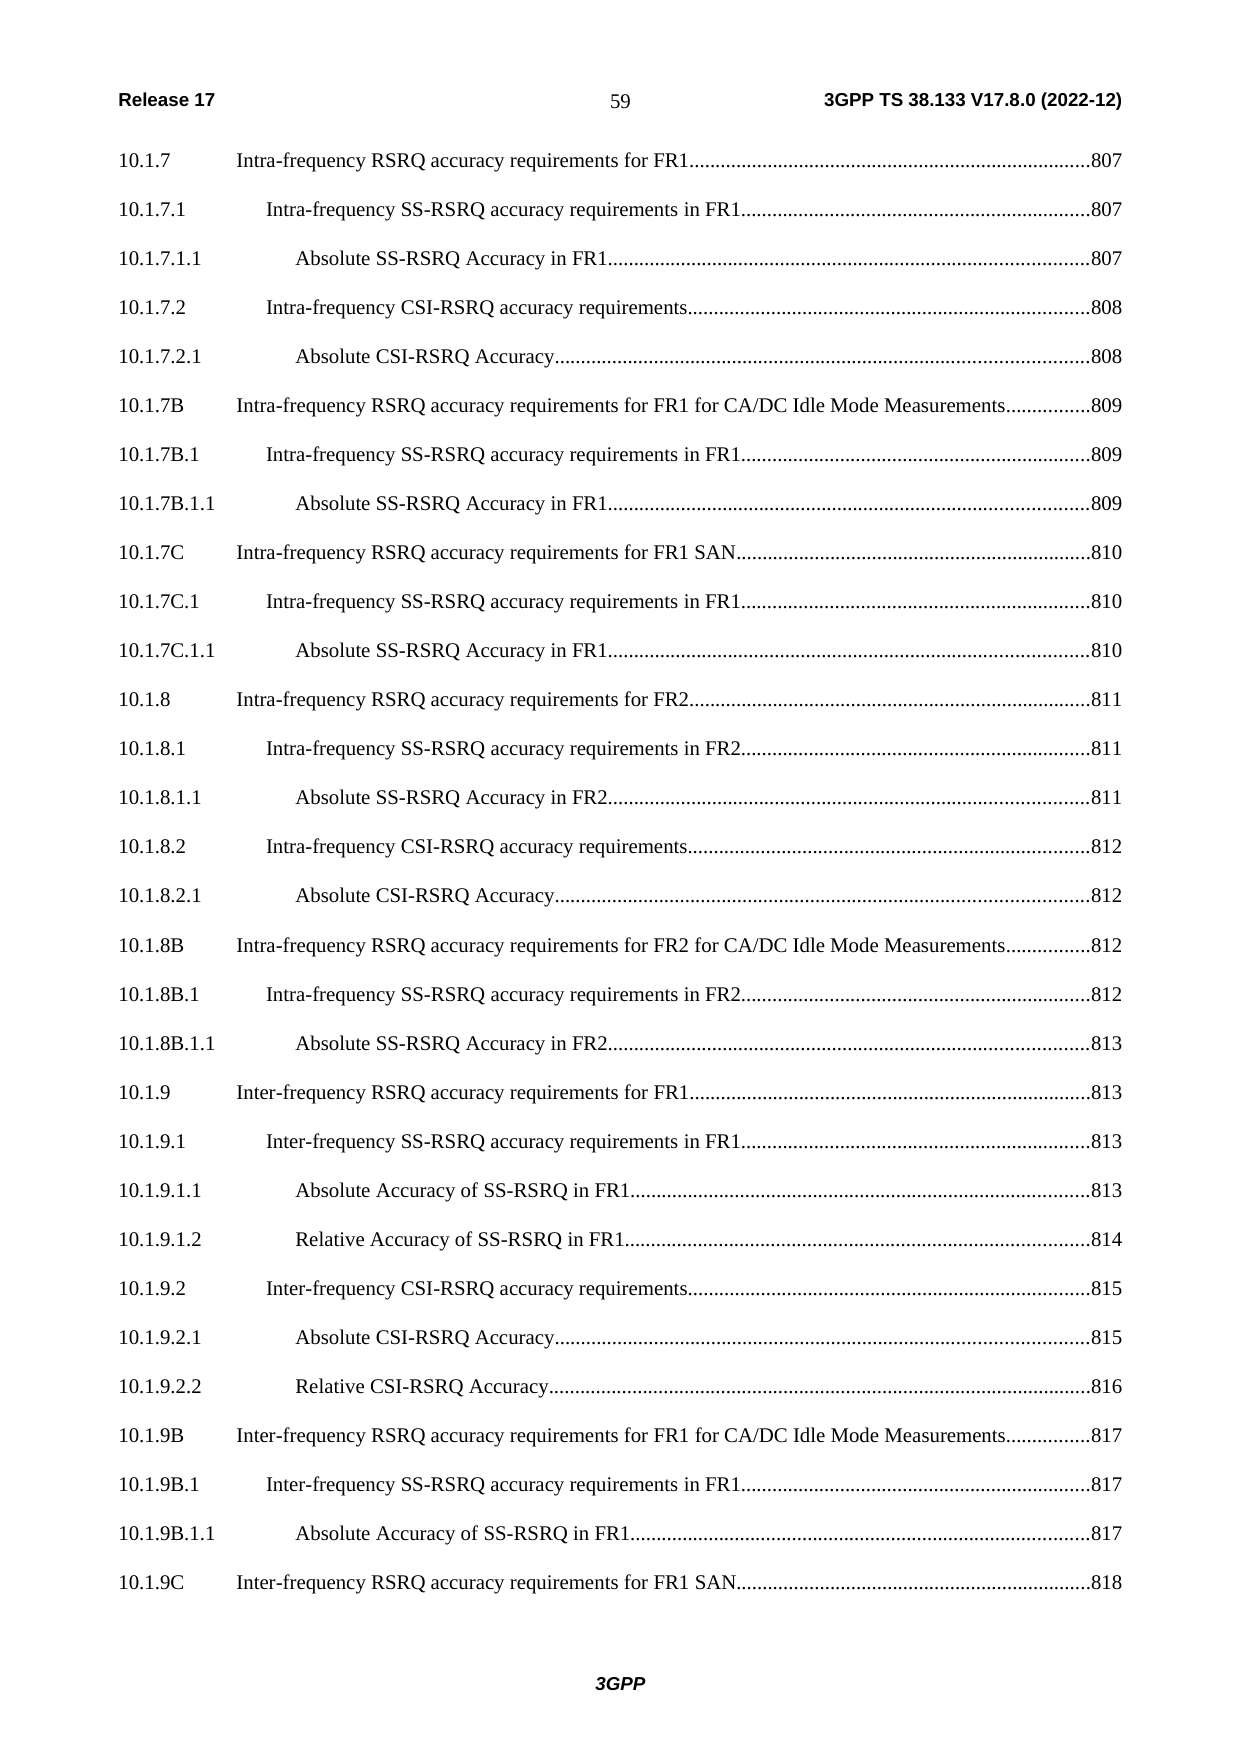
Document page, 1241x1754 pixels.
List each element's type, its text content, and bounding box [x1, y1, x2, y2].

text 10.1.7C Intra-frequency RSRQ accuracy requirements for FR1 SAN 810 [118, 540, 1122, 564]
text 10.1.7B Intra-frequency RSRQ accuracy requirements for FR1 for CA/DC Idle Mode Measurements 809 [118, 393, 1122, 417]
text 10.1.8.2.1 Absolute CSI-RSRQ Accuracy 812 [118, 883, 1122, 907]
text 10.1.8 Intra-frequency RSRQ accuracy requirements for FR2 811 [118, 687, 1122, 711]
text 10.1.7.2 Intra-frequency CSI-RSRQ accuracy requirements 808 [118, 295, 1122, 319]
text 10.1.7C.1 Intra-frequency SS-RSRQ accuracy requirements in FR1 810 [118, 589, 1122, 613]
text 10.1.8.1 Intra-frequency SS-RSRQ accuracy requirements in FR2 811 [118, 736, 1122, 760]
text 10.1.7.1 Intra-frequency SS-RSRQ accuracy requirements in FR1 807 [118, 197, 1122, 221]
text 10.1.7.2.1 Absolute CSI-RSRQ Accuracy 808 [118, 344, 1122, 368]
text 10.1.9B.1.1 Absolute Accuracy of SS-RSRQ in FR1 817 [118, 1521, 1122, 1545]
text 10.1.9.1.2 Relative Accuracy of SS-RSRQ in FR1 814 [118, 1227, 1122, 1251]
text 10.1.7 Intra-frequency RSRQ accuracy requirements for FR1 807 [118, 147, 1122, 172]
text 10.1.8.1.1 Absolute SS-RSRQ Accuracy in FR2 811 [118, 785, 1122, 809]
text 10.1.9B Inter-frequency RSRQ accuracy requirements for FR1 for CA/DC Idle Mode Measurements 817 [118, 1423, 1122, 1447]
text 10.1.7B.1 Intra-frequency SS-RSRQ accuracy requirements in FR1 809 [118, 442, 1122, 466]
text 10.1.9.2.1 Absolute CSI-RSRQ Accuracy 815 [118, 1325, 1122, 1349]
text 10.1.9.1.1 Absolute Accuracy of SS-RSRQ in FR1 813 [118, 1178, 1122, 1202]
text 10.1.9 Inter-frequency RSRQ accuracy requirements for FR1 813 [118, 1080, 1122, 1104]
text 10.1.9B.1 Inter-frequency SS-RSRQ accuracy requirements in FR1 817 [118, 1472, 1122, 1496]
text 10.1.9.2.2 Relative CSI-RSRQ Accuracy 816 [118, 1374, 1122, 1398]
text 10.1.8B Intra-frequency RSRQ accuracy requirements for FR2 for CA/DC Idle Mode Measurements 812 [118, 932, 1122, 957]
text 10.1.9C Inter-frequency RSRQ accuracy requirements for FR1 SAN 818 [118, 1570, 1122, 1594]
text 10.1.9.2 Inter-frequency CSI-RSRQ accuracy requirements 815 [118, 1276, 1122, 1300]
text 10.1.8B.1.1 Absolute SS-RSRQ Accuracy in FR2 813 [118, 1031, 1122, 1055]
text 10.1.7C.1.1 Absolute SS-RSRQ Accuracy in FR1 810 [118, 638, 1122, 662]
text 10.1.7B.1.1 Absolute SS-RSRQ Accuracy in FR1 809 [118, 491, 1122, 515]
text 10.1.8.2 Intra-frequency CSI-RSRQ accuracy requirements 812 [118, 834, 1122, 858]
text 10.1.8B.1 Intra-frequency SS-RSRQ accuracy requirements in FR2 812 [118, 982, 1122, 1006]
text 10.1.7.1.1 Absolute SS-RSRQ Accuracy in FR1 807 [118, 246, 1122, 270]
text 10.1.9.1 Inter-frequency SS-RSRQ accuracy requirements in FR1 813 [118, 1129, 1122, 1153]
